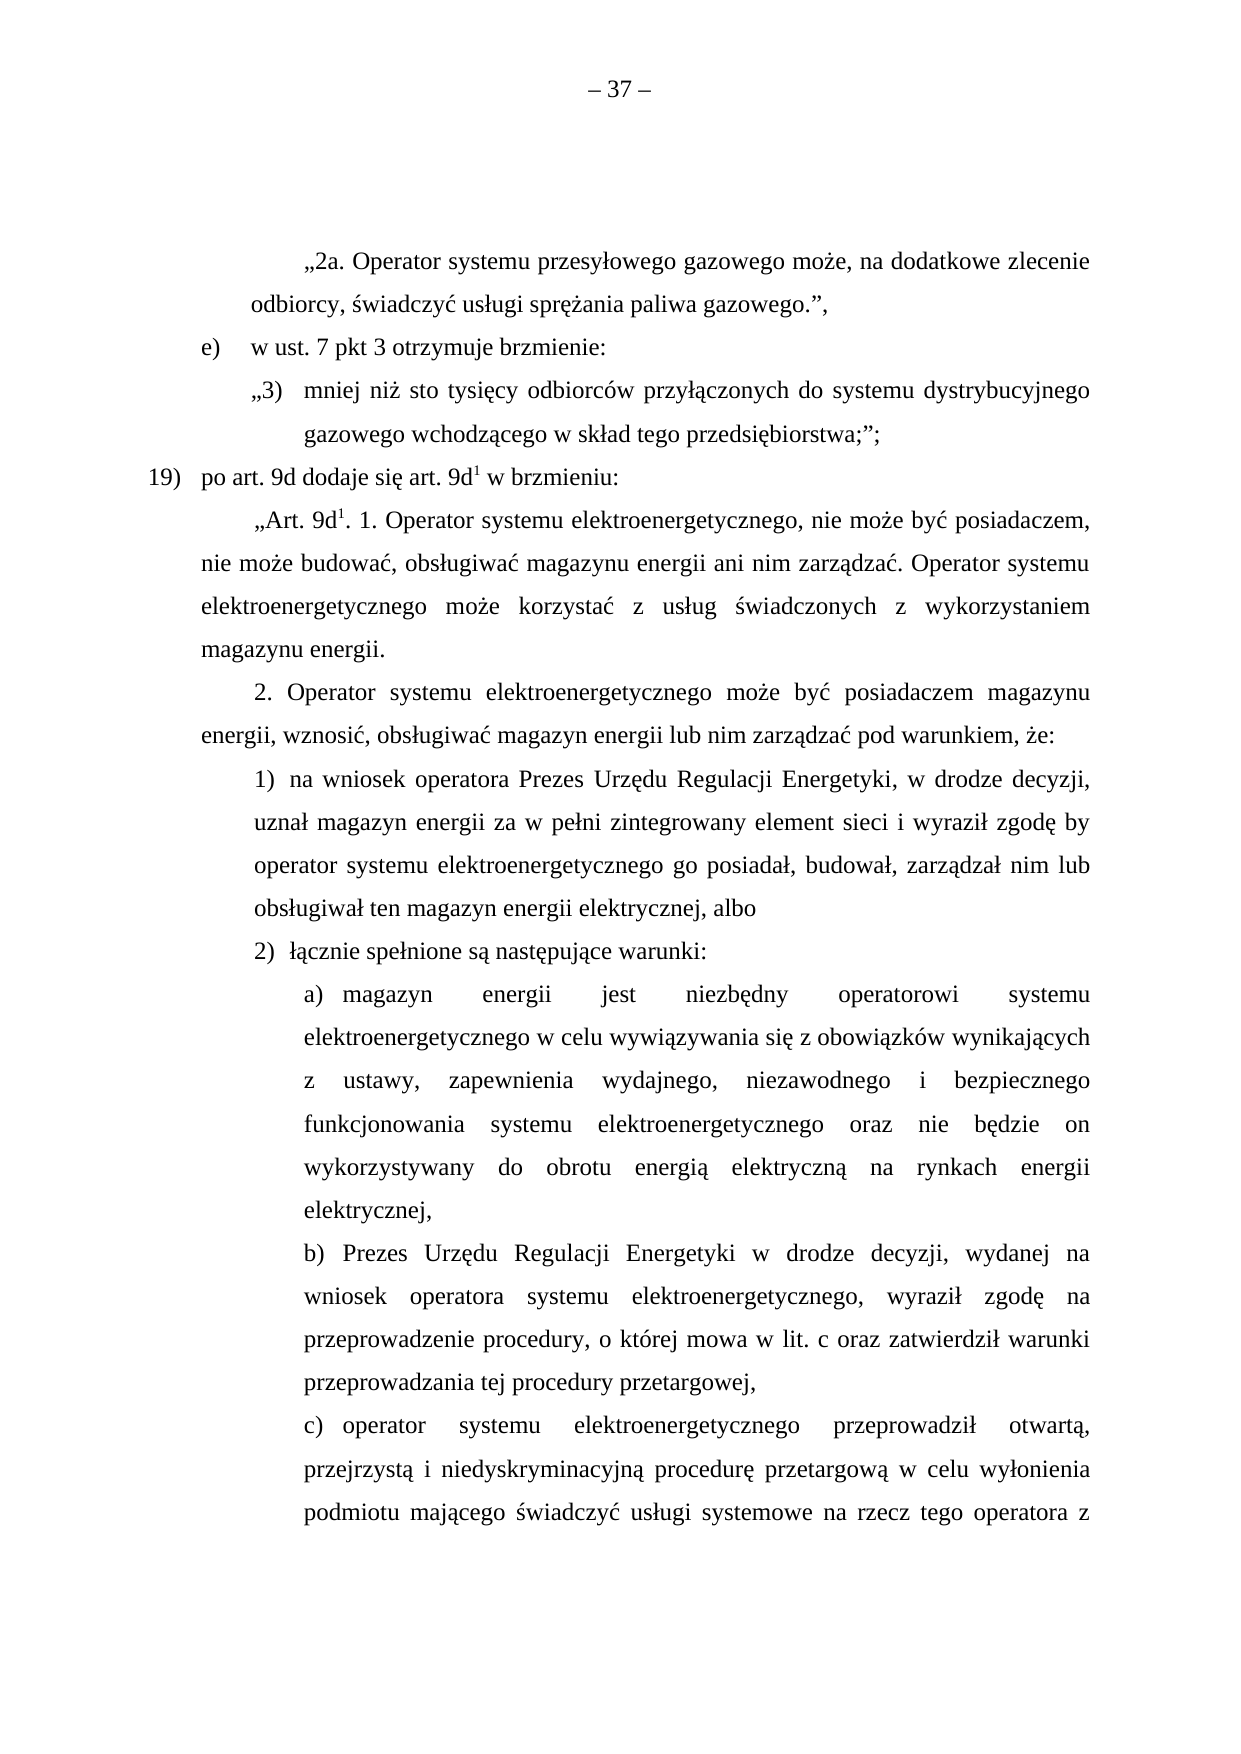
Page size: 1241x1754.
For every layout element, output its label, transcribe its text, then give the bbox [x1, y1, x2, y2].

text 2) łącznie spełnione są następujące warunki: [254, 936, 1091, 965]
text a) magazyn energii jest niezbędny operatorowi systemu elektroenergetycznego w celu wywiązywania się z obowiązków wynikających z ustawy, zapewnienia wydajnego, niezawodnego i bezpiecznego funkcjonowania systemu elektroenergetycznego oraz nie będzie on wykorzystywany do obrotu energią elektryczną na rynkach energii elektrycznej, [304, 979, 1091, 1224]
text „Art. 9d1. 1. Operator systemu elektroenergetycznego, nie może być posiadaczem, nie może budować, obsługiwać magazynu energii ani nim zarządzać. Operator systemu elektroenergetycznego może korzystać z usług świadczonych z wykorzystaniem magazynu energii. [201, 505, 1091, 663]
text e) w ust. 7 pkt 3 otrzymuje brzmienie: [201, 332, 1091, 361]
text 2. Operator systemu elektroenergetycznego może być posiadaczem magazynu energii, wznosić, obsługiwać magazyn energii lub nim zarządzać pod warunkiem, że: [201, 677, 1091, 749]
text 19) po art. 9d dodaje się art. 9d1 w brzmieniu: [148, 462, 1091, 491]
text „3) mniej niż sto tysięcy odbiorców przyłączonych do systemu dystrybucyjnego gazowego wchodzącego w skład tego przedsiębiorstwa;”; [251, 376, 1091, 447]
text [304, 1411, 1091, 1526]
text „2a. Operator systemu przesyłowego gazowego może, na dodatkowe zlecenie odbiorcy, świadczyć usługi sprężania paliwa gazowego.”, [251, 246, 1091, 318]
text 1) na wniosek operatora Prezes Urzędu Regulacji Energetyki, w drodze decyzji, uznał magazyn energii za w pełni zintegrowany element sieci i wyraził zgodę by operator systemu elektroenergetycznego go posiadał, budował, zarządzał nim lub obsługiwał ten magazyn energii elektrycznej, albo [254, 764, 1091, 922]
text b) Prezes Urzędu Regulacji Energetyki w drodze decyzji, wydanej na wniosek operatora systemu elektroenergetycznego, wyraził zgodę na przeprowadzenie procedury, o której mowa w lit. c oraz zatwierdził warunki przeprowadzania tej procedury przetargowej, [304, 1238, 1091, 1396]
